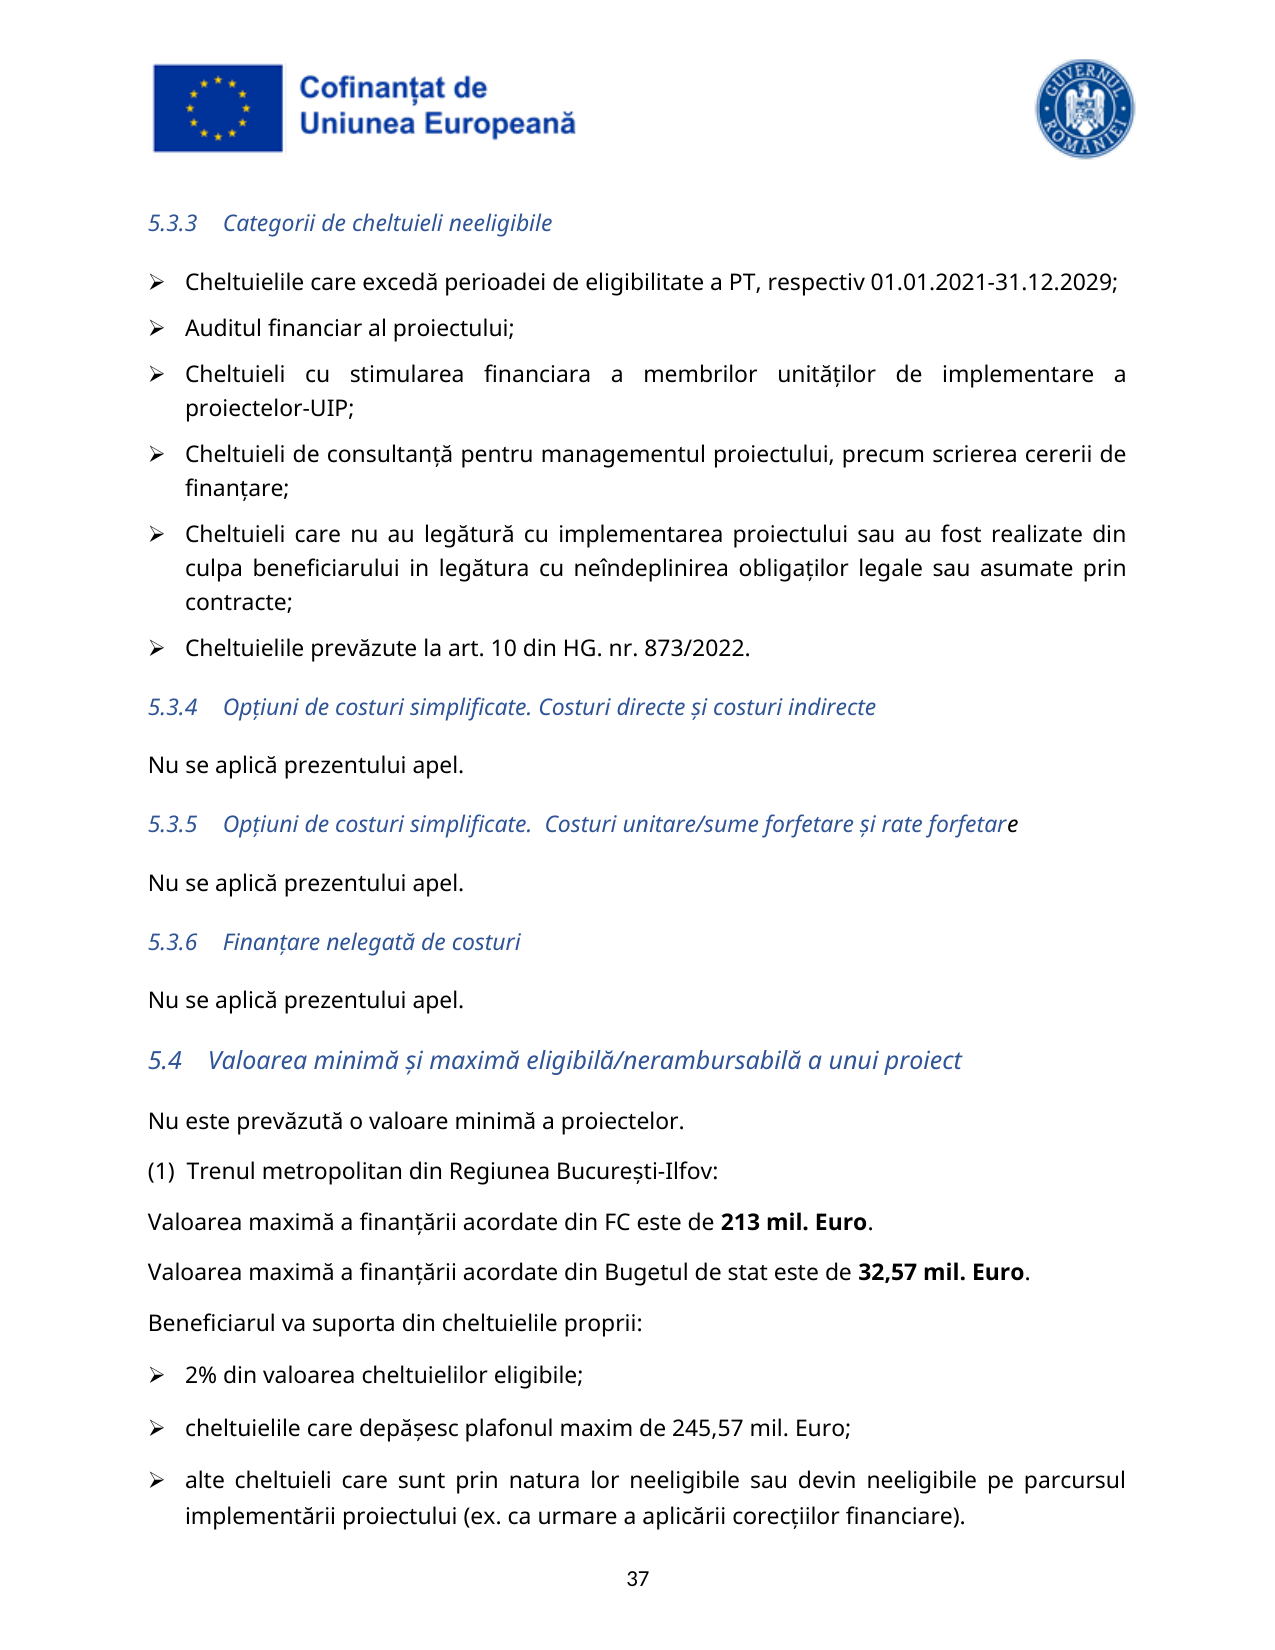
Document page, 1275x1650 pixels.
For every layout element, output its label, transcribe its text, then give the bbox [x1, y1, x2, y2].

text Nu se aplică prezentului apel. [148, 867, 1127, 898]
text Nu se aplică prezentului apel. [148, 749, 1127, 781]
text Valoarea maximă a finanțării acordate din Bugetul de stat este de 32,57 mil. Euro. [148, 1256, 1127, 1287]
text Nu este prevăzută o valoare minimă a proiectelor. [148, 1105, 1127, 1136]
text Valoarea maximă a finanțării acordate din FC este de 213 mil. Euro. [148, 1206, 1127, 1237]
list Auditul financiar al proiectului; [148, 312, 1127, 343]
list Cheltuielile care excedă perioadei de eligibilitate a PT, respectiv 01.01.2021-31.12.2029; [148, 266, 1127, 297]
list Cheltuieli cu stimularea financiara a membrilor unităților de implementare a proiectelor-UIP; [148, 358, 1127, 423]
subtitle Opțiuni de costuri simplificate. Costuri directe și costuri indirecte [148, 691, 1127, 722]
picture [147, 59, 1137, 161]
subtitle Valoarea minimă și maximă eligibilă/nerambursabilă a unui proiect [148, 1043, 1127, 1077]
text Beneficiarul va suporta din cheltuielile proprii: [148, 1306, 1127, 1338]
list cheltuielile care depășesc plafonul maxim de 245,57 mil. Euro; [148, 1412, 1127, 1443]
subtitle Categorii de cheltuieli neeligibile [148, 207, 1127, 238]
subtitle Finanțare nelegată de costuri [148, 926, 1127, 957]
text Nu se aplică prezentului apel. [148, 984, 1127, 1016]
list Cheltuieli de consultanță pentru managementul proiectului, precum scrierea cererii de finanțare; [148, 438, 1127, 503]
list Cheltuieli care nu au legătură cu implementarea proiectului sau au fost realizate din culpa beneficiarului in legătura cu neîndeplinirea obligaților legale sau asumate prin contracte; [148, 518, 1127, 617]
list 2% din valoarea cheltuielilor eligibile; [148, 1359, 1127, 1390]
list Cheltuielile prevăzute la art. 10 din HG. nr. 873/2022. [148, 632, 1127, 663]
list alte cheltuieli care sunt prin natura lor neeligibile sau devin neeligibile pe parcursul implementării proiectului (ex. ca urmare a aplicării corecțiilor financiare). [148, 1464, 1127, 1531]
text (1) Trenul metropolitan din Regiunea București-Ilfov: [148, 1155, 1127, 1186]
subtitle Opțiuni de costuri simplificate. Costuri unitare/sume forfetare și rate forfetare [148, 808, 1127, 839]
